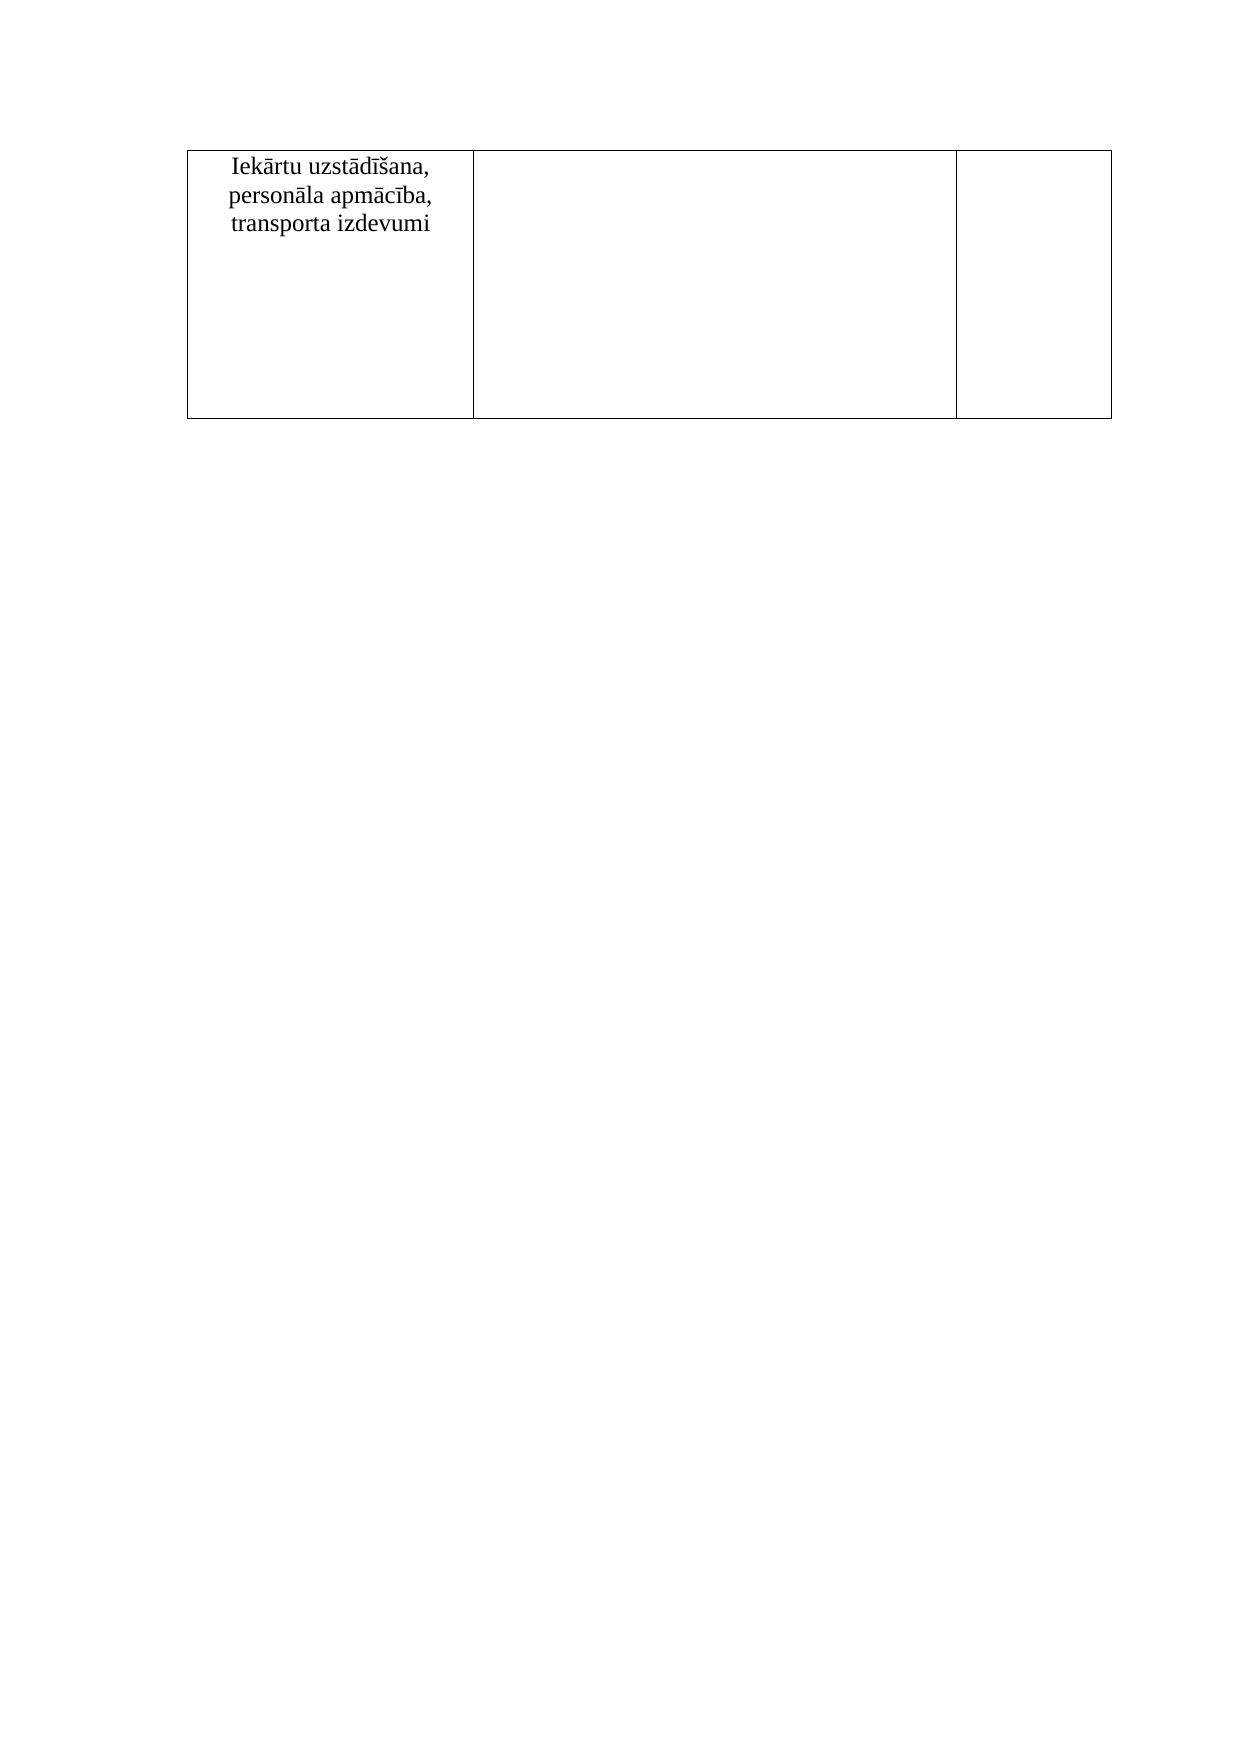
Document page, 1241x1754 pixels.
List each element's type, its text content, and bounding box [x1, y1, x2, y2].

table_cell [474, 151, 956, 418]
table_cell Iekārtu uzstādīšana, personāla apmācība, transporta izdevumi [188, 151, 473, 418]
table_cell [957, 151, 1111, 418]
